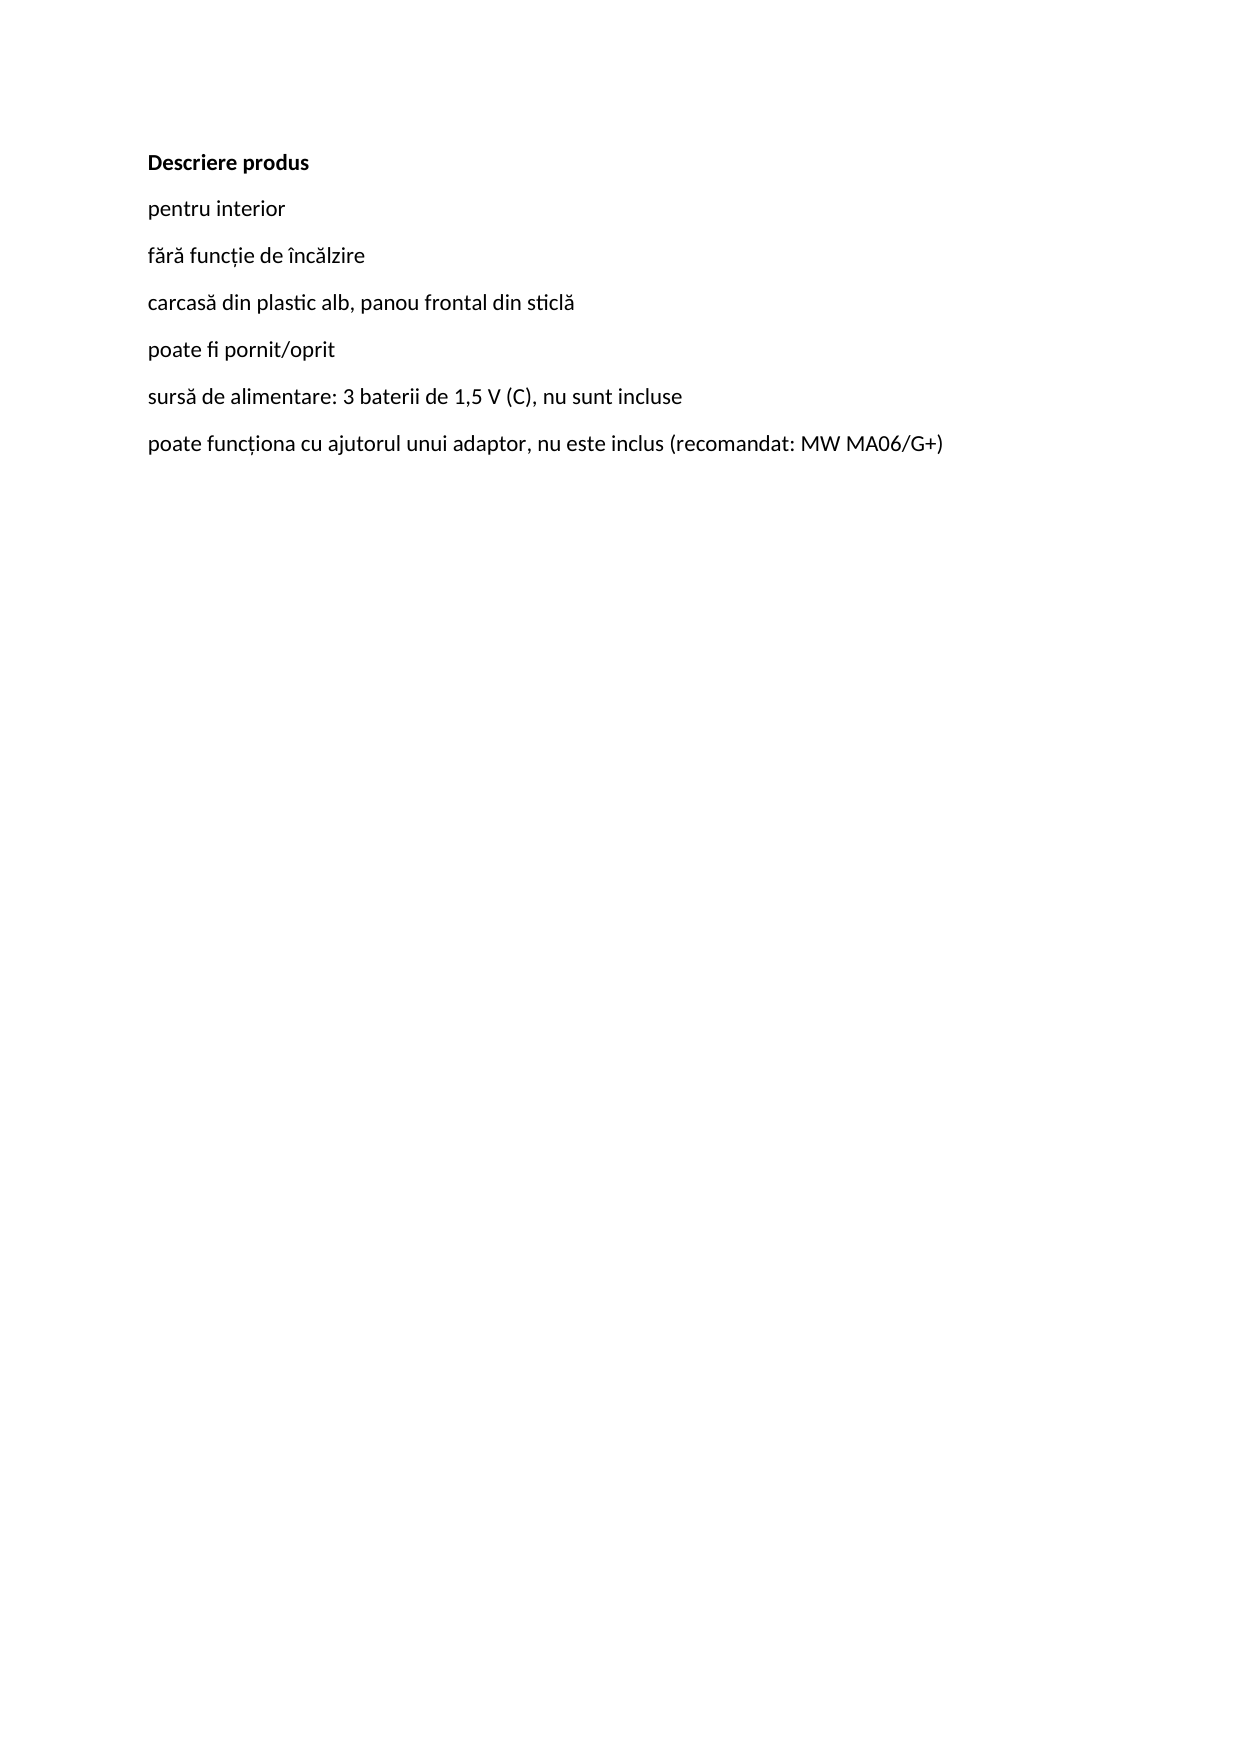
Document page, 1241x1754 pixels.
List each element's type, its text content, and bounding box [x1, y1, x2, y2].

text fără funcție de încălzire [148, 241, 1093, 269]
text Descriere produs [148, 148, 1093, 176]
text poate fi pornit/oprit [148, 335, 1093, 363]
text pentru interior [148, 194, 1093, 222]
text carcasă din plastic alb, panou frontal din sticlă [148, 288, 1093, 316]
text poate funcționa cu ajutorul unui adaptor, nu este inclus (recomandat: MW MA06/G+) [148, 429, 1093, 457]
text sursă de alimentare: 3 baterii de 1,5 V (C), nu sunt incluse [148, 382, 1093, 410]
